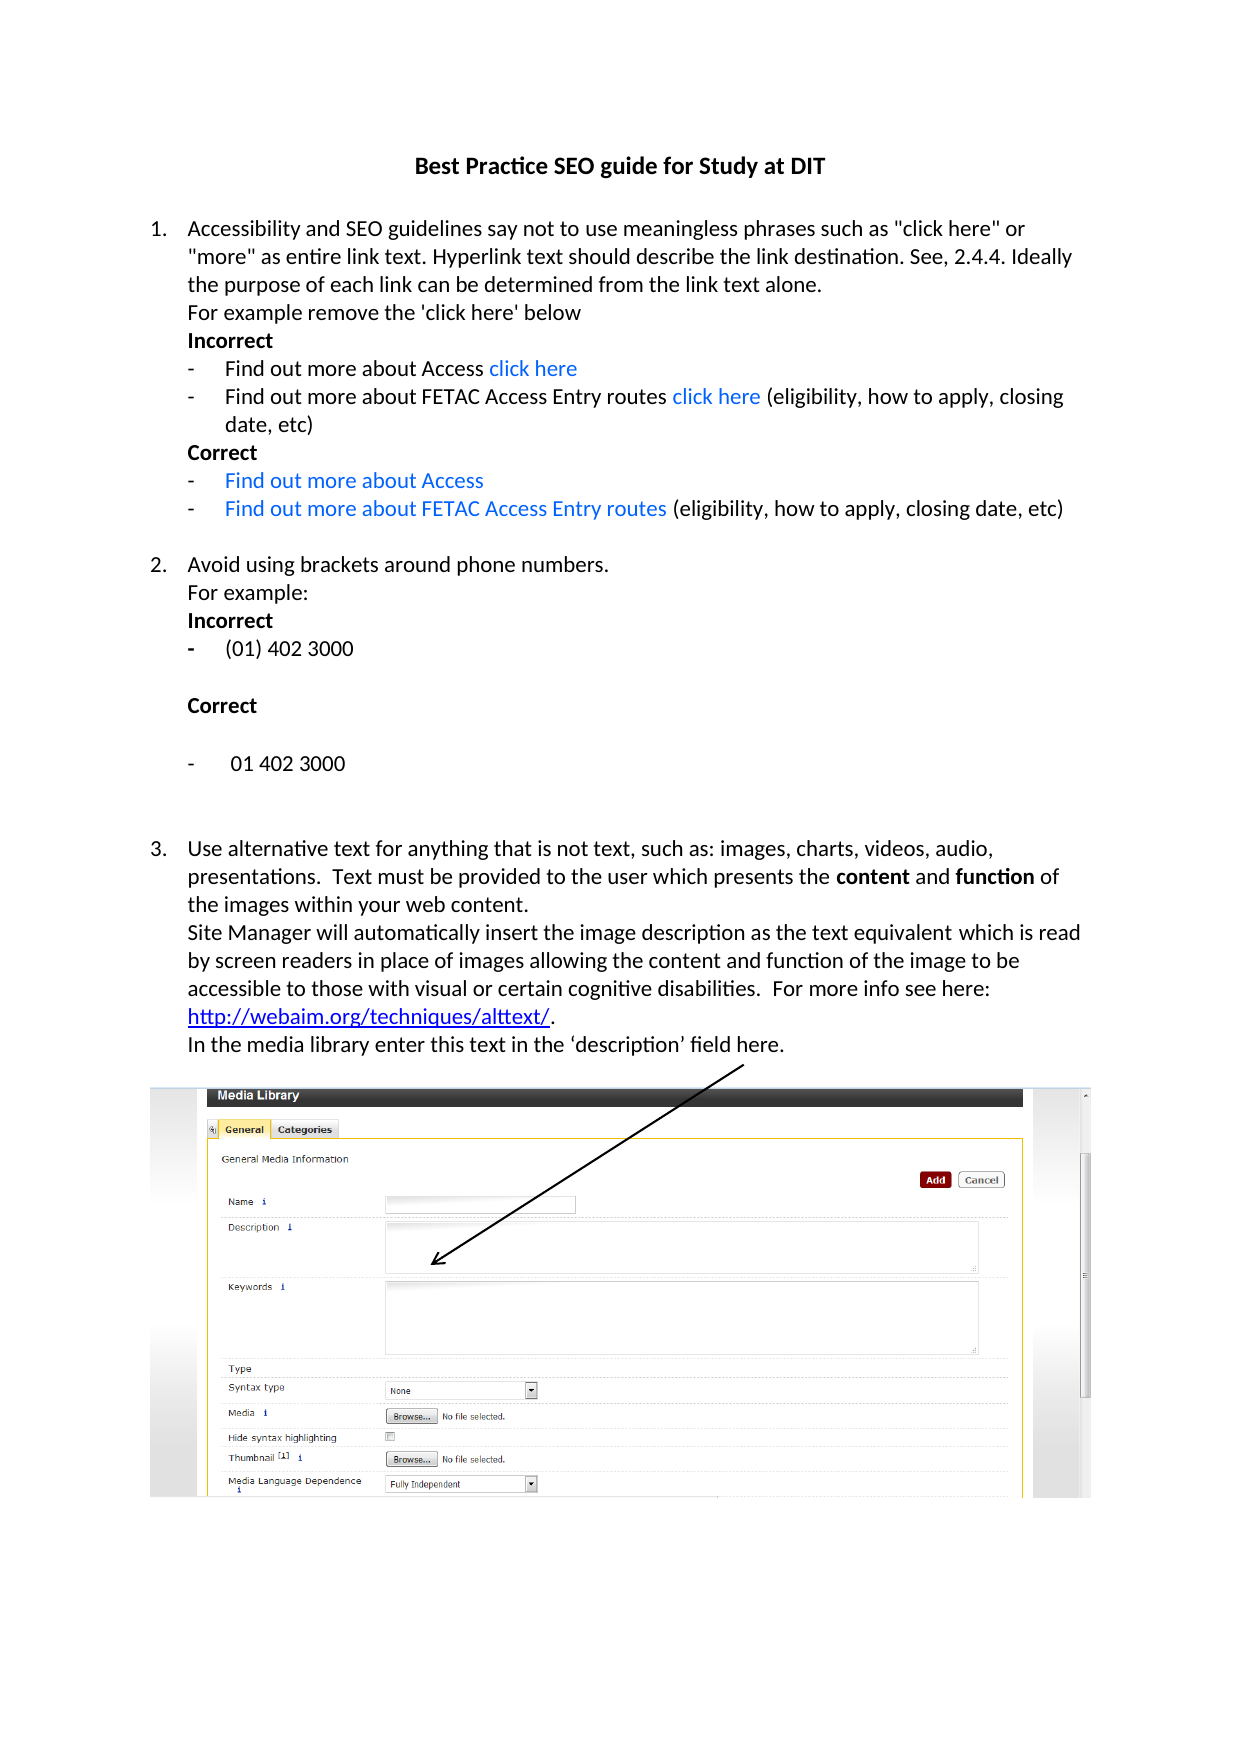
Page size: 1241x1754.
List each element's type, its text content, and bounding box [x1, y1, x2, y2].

text Best Practice SEO guide for Study at DIT [150, 150, 1090, 181]
text Correct [187, 692, 1090, 720]
list For example: [187, 578, 1090, 606]
list Incorrect [187, 606, 1090, 634]
list Find out more about FETAC Access Entry routes click here (eligibility, how to apply, closing date, etc) [187, 382, 1090, 438]
list For example remove the 'click here' below [187, 298, 1090, 326]
list Use alternative text for anything that is not text, such as: images, charts, videos, audio, presentations. Text must be provided to the user which presents the content and function of the images within your web content. [150, 834, 1090, 918]
picture [150, 1087, 1091, 1498]
list Find out more about FETAC Access Entry routes (eligibility, how to apply, closing date, etc) [187, 494, 1090, 522]
list (01) 402 3000 [187, 634, 1090, 662]
list Accessibility and SEO guidelines say not to use meaningless phrases such as "click here" or "more" as entire link text. Hyperlink text should describe the link destination. See, 2.4.4. Ideally the purpose of each link can be determined from the link text alone. [150, 214, 1090, 298]
list Incorrect [187, 326, 1090, 354]
list Correct [187, 438, 1090, 466]
list In the media library enter this text in the ‘description’ field here. [187, 1030, 1090, 1058]
list Avoid using brackets around phone numbers. [150, 550, 1090, 578]
list Find out more about Access click here [187, 354, 1090, 382]
list Site Manager will automatically insert the image description as the text equivalent which is read by screen readers in place of images allowing the content and function of the image to be accessible to those with visual or certain cognitive disabilities. For more info see here: http://webaim.org/techniques/alttext/. [187, 918, 1090, 1030]
list Find out more about Access [187, 466, 1090, 494]
text - 01 402 3000 [187, 749, 1090, 777]
